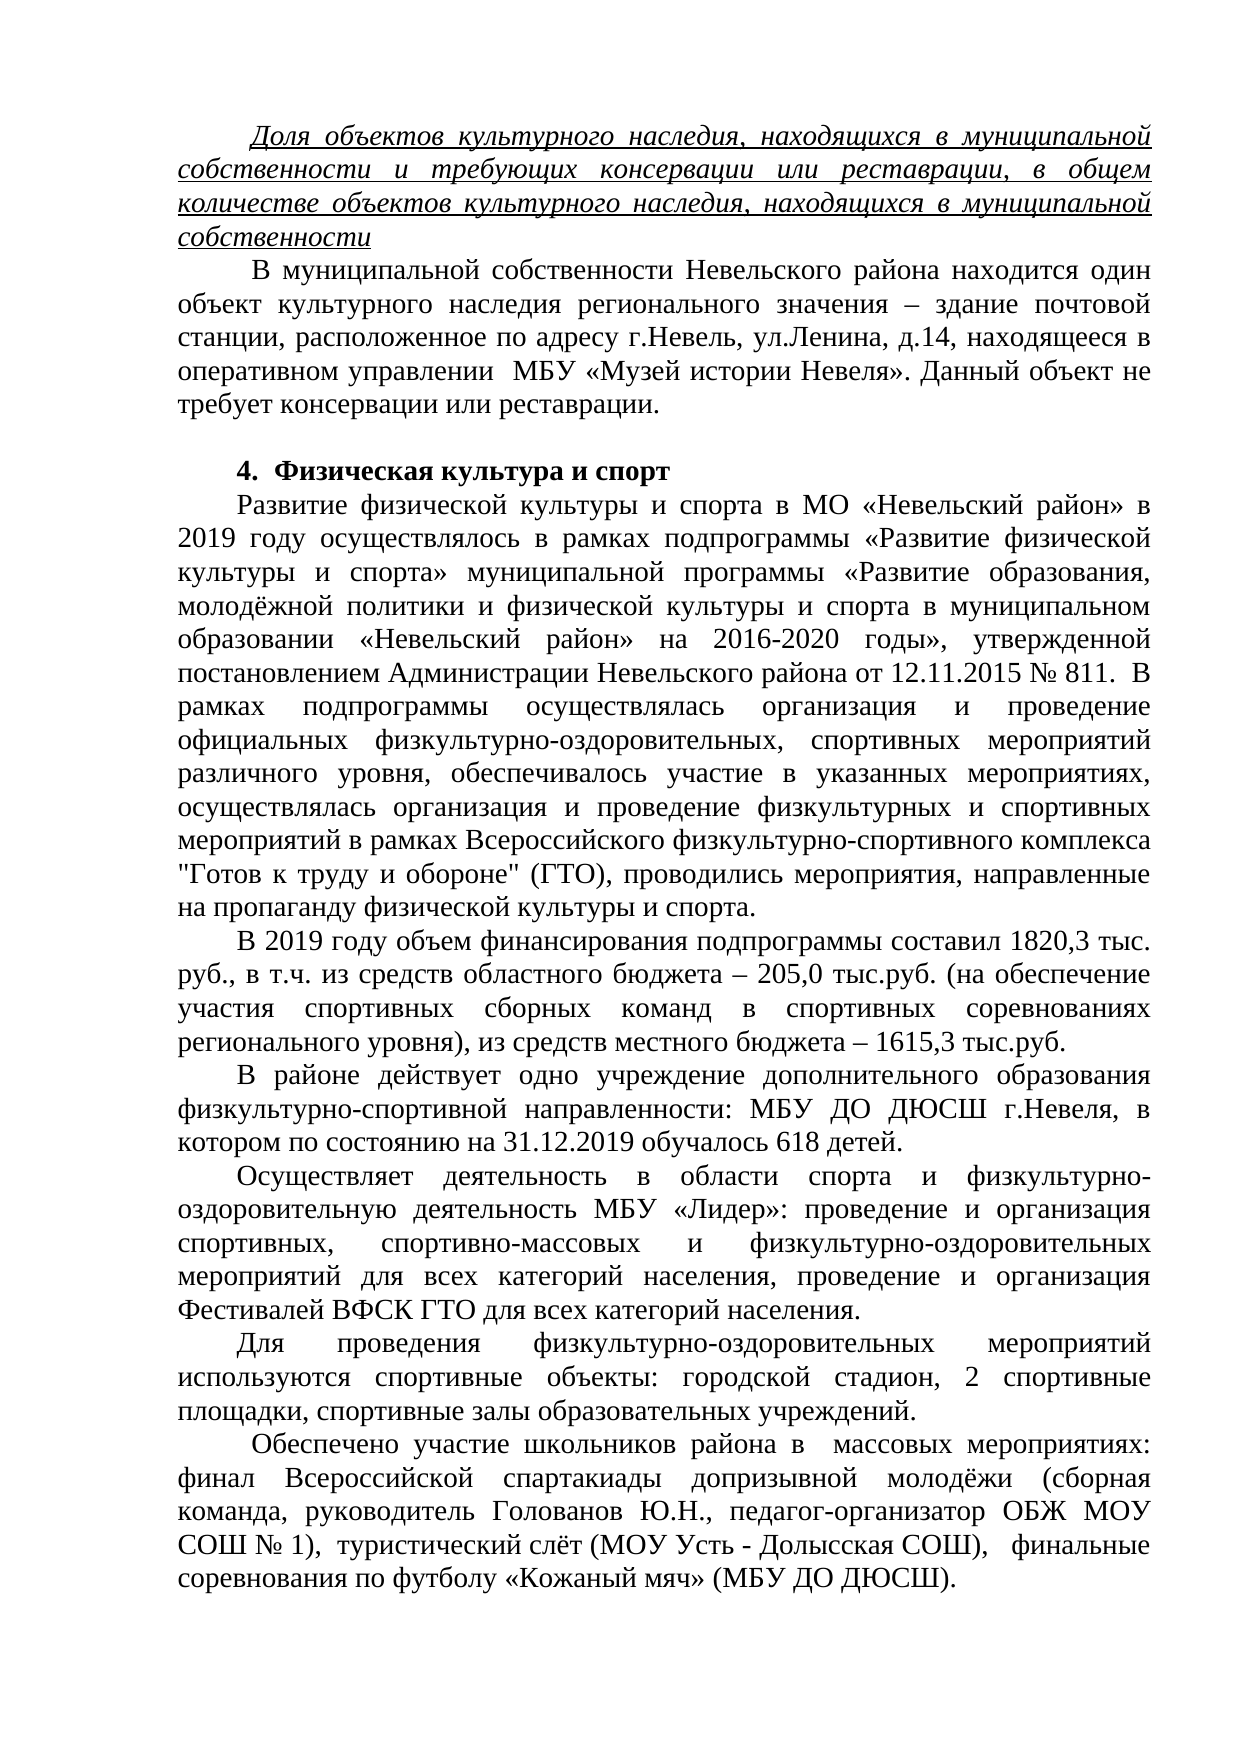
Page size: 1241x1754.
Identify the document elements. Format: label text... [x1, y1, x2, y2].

text Развитие физической культуры и спорта в МО «Невельский район» в 2019 году осуществлялось в рамках подпрограммы «Развитие физической культуры и спорта» муниципальной программы «Развитие образования, молодёжной политики и физической культуры и спорта в муниципальном образовании «Невельский район» на 2016-2020 годы», утвержденной постановлением Администрации Невельского района от 12.11.2015 № 811. В рамках подпрограммы осуществлялась организация и проведение официальных физкультурно-оздоровительных, спортивных мероприятий различного уровня, обеспечивалось участие в указанных мероприятиях, осуществлялась организация и проведение физкультурных и спортивных мероприятий в рамках Всероссийского физкультурно-спортивного комплекса "Готов к труду и обороне" (ГТО), проводились мероприятия, направленные на пропаганду физической культуры и спорта. [177, 487, 1152, 923]
list Физическая культура и спорт [236, 453, 1152, 487]
text Обеспечено участие школьников района в массовых мероприятиях: финал Всероссийской спартакиады допризывной молодёжи (сборная команда, руководитель Голованов Ю.Н., педагог-организатор ОБЖ МОУ СОШ № 1), туристический слёт (МОУ Усть - Долысская СОШ), финальные соревнования по футболу «Кожаный мяч» (МБУ ДО ДЮСШ). [177, 1426, 1152, 1594]
text Доля объектов культурного наследия, находящихся в муниципальной собственности и требующих консервации или реставрации, в общем количестве объектов культурного наследия, находящихся в муниципальной собственности [177, 215, 1152, 252]
text Доля объектов культурного наследия, находящихся в муниципальной собственности и требующих консервации или реставрации, в общем количестве объектов культурного наследия, находящихся в муниципальной собственности [177, 118, 1152, 181]
text Доля объектов культурного наследия, находящихся в муниципальной собственности и требующих консервации или реставрации, в общем количестве объектов культурного наследия, находящихся в муниципальной собственности [177, 182, 1152, 214]
text В муниципальной собственности Невельского района находится один объект культурного наследия регионального значения – здание почтовой станции, расположенное по адресу г.Невель, ул.Ленина, д.14, находящееся в оперативном управлении МБУ «Музей истории Невеля». Данный объект не требует консервации или реставрации. [177, 252, 1152, 420]
text В районе действует одно учреждение дополнительного образования физкультурно-спортивной направленности: МБУ ДО ДЮСШ г.Невеля, в котором по состоянию на 31.12.2019 обучалось 618 детей. [177, 1057, 1152, 1158]
text В 2019 году объем финансирования подпрограммы составил 1820,3 тыс. руб., в т.ч. из средств областного бюджета – 205,0 тыс.руб. (на обеспечение участия спортивных сборных команд в спортивных соревнованиях регионального уровня), из средств местного бюджета – 1615,3 тыс.руб. [177, 923, 1152, 1057]
text Осуществляет деятельность в области спорта и физкультурно-оздоровительную деятельность МБУ «Лидер»: проведение и организация спортивных, спортивно-массовых и физкультурно-оздоровительных мероприятий для всех категорий населения, проведение и организация Фестивалей ВФСК ГТО для всех категорий населения. [177, 1158, 1152, 1326]
text Для проведения физкультурно-оздоровительных мероприятий используются спортивные объекты: городской стадион, 2 спортивные площадки, спортивные залы образовательных учреждений. [177, 1326, 1152, 1426]
